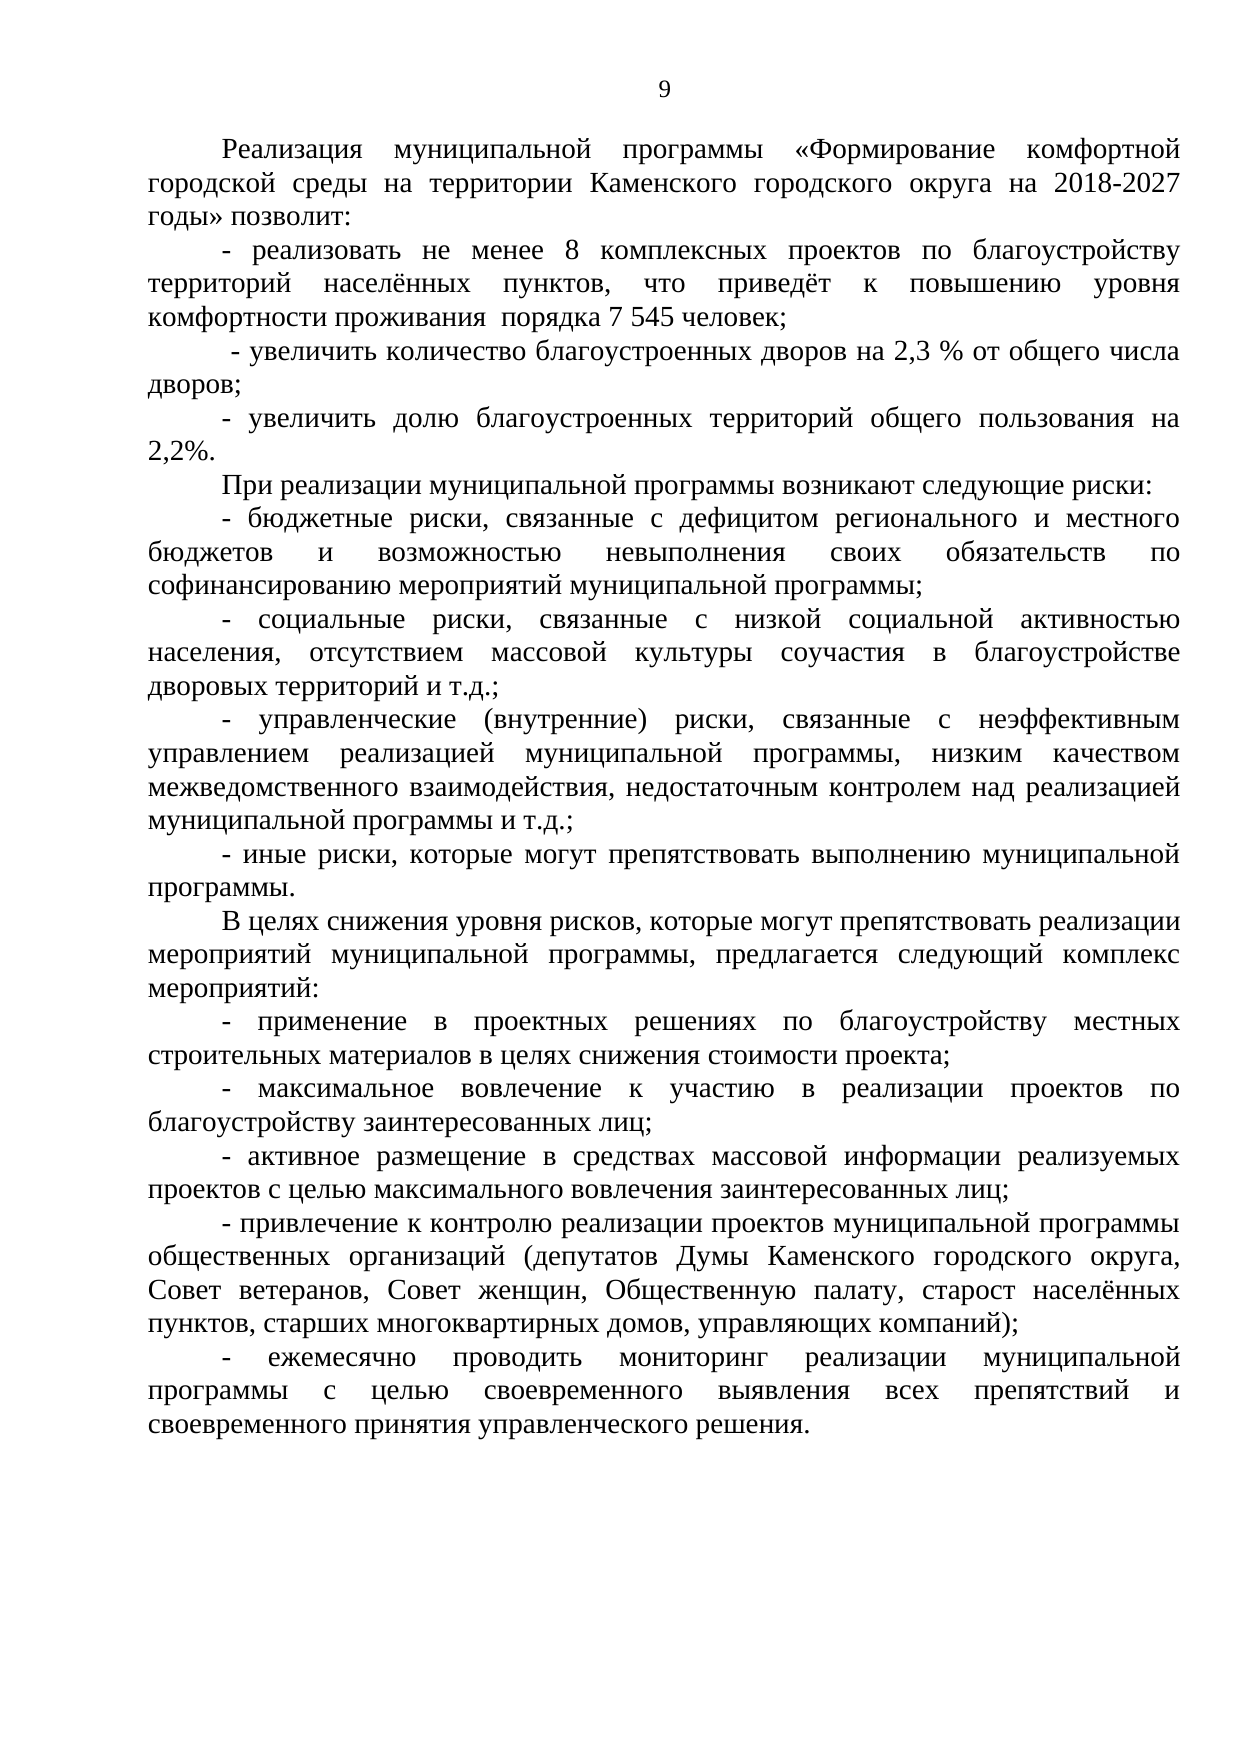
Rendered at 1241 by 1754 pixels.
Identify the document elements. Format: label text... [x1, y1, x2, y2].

text Реализация муниципальной программы «Формирование комфортной городской среды на территории Каменского городского округа на 2018-2027 годы» позволит: [148, 131, 1181, 232]
text - привлечение к контролю реализации проектов муниципальной программы общественных организаций (депутатов Думы Каменского городского округа, Совет ветеранов, Совет женщин, Общественную палату, старост населённых пунктов, старших многоквартирных домов, управляющих компаний); [148, 1205, 1181, 1339]
text - максимальное вовлечение к участию в реализации проектов по благоустройству заинтересованных лиц; [148, 1071, 1181, 1138]
text При реализации муниципальной программы возникают следующие риски: [148, 467, 1181, 500]
text - управленческие (внутренние) риски, связанные с неэффективным управлением реализацией муниципальной программы, низким качеством межведомственного взаимодействия, недостаточным контролем над реализацией муниципальной программы и т.д.; [148, 702, 1181, 836]
text - применение в проектных решениях по благоустройству местных строительных материалов в целях снижения стоимости проекта; [148, 1003, 1181, 1071]
text - иные риски, которые могут препятствовать выполнению муниципальной программы. [148, 836, 1181, 903]
text - ежемесячно проводить мониторинг реализации муниципальной программы с целью своевременного выявления всех препятствий и своевременного принятия управленческого решения. [148, 1339, 1181, 1439]
text - активное размещение в средствах массовой информации реализуемых проектов с целью максимального вовлечения заинтересованных лиц; [148, 1138, 1181, 1205]
text В целях снижения уровня рисков, которые могут препятствовать реализации мероприятий муниципальной программы, предлагается следующий комплекс мероприятий: [148, 903, 1181, 1003]
text - увеличить долю благоустроенных территорий общего пользования на 2,2%. [148, 400, 1181, 467]
text - бюджетные риски, связанные с дефицитом регионального и местного бюджетов и возможностью невыполнения своих обязательств по софинансированию мероприятий муниципальной программы; [148, 500, 1181, 601]
text - увеличить количество благоустроенных дворов на 2,3 % от общего числа дворов; [148, 333, 1181, 400]
text - социальные риски, связанные с низкой социальной активностью населения, отсутствием массовой культуры соучастия в благоустройстве дворовых территорий и т.д.; [148, 601, 1181, 702]
text - реализовать не менее 8 комплексных проектов по благоустройству территорий населённых пунктов, что приведёт к повышению уровня комфортности проживания порядка 7 545 человек; [148, 232, 1181, 333]
